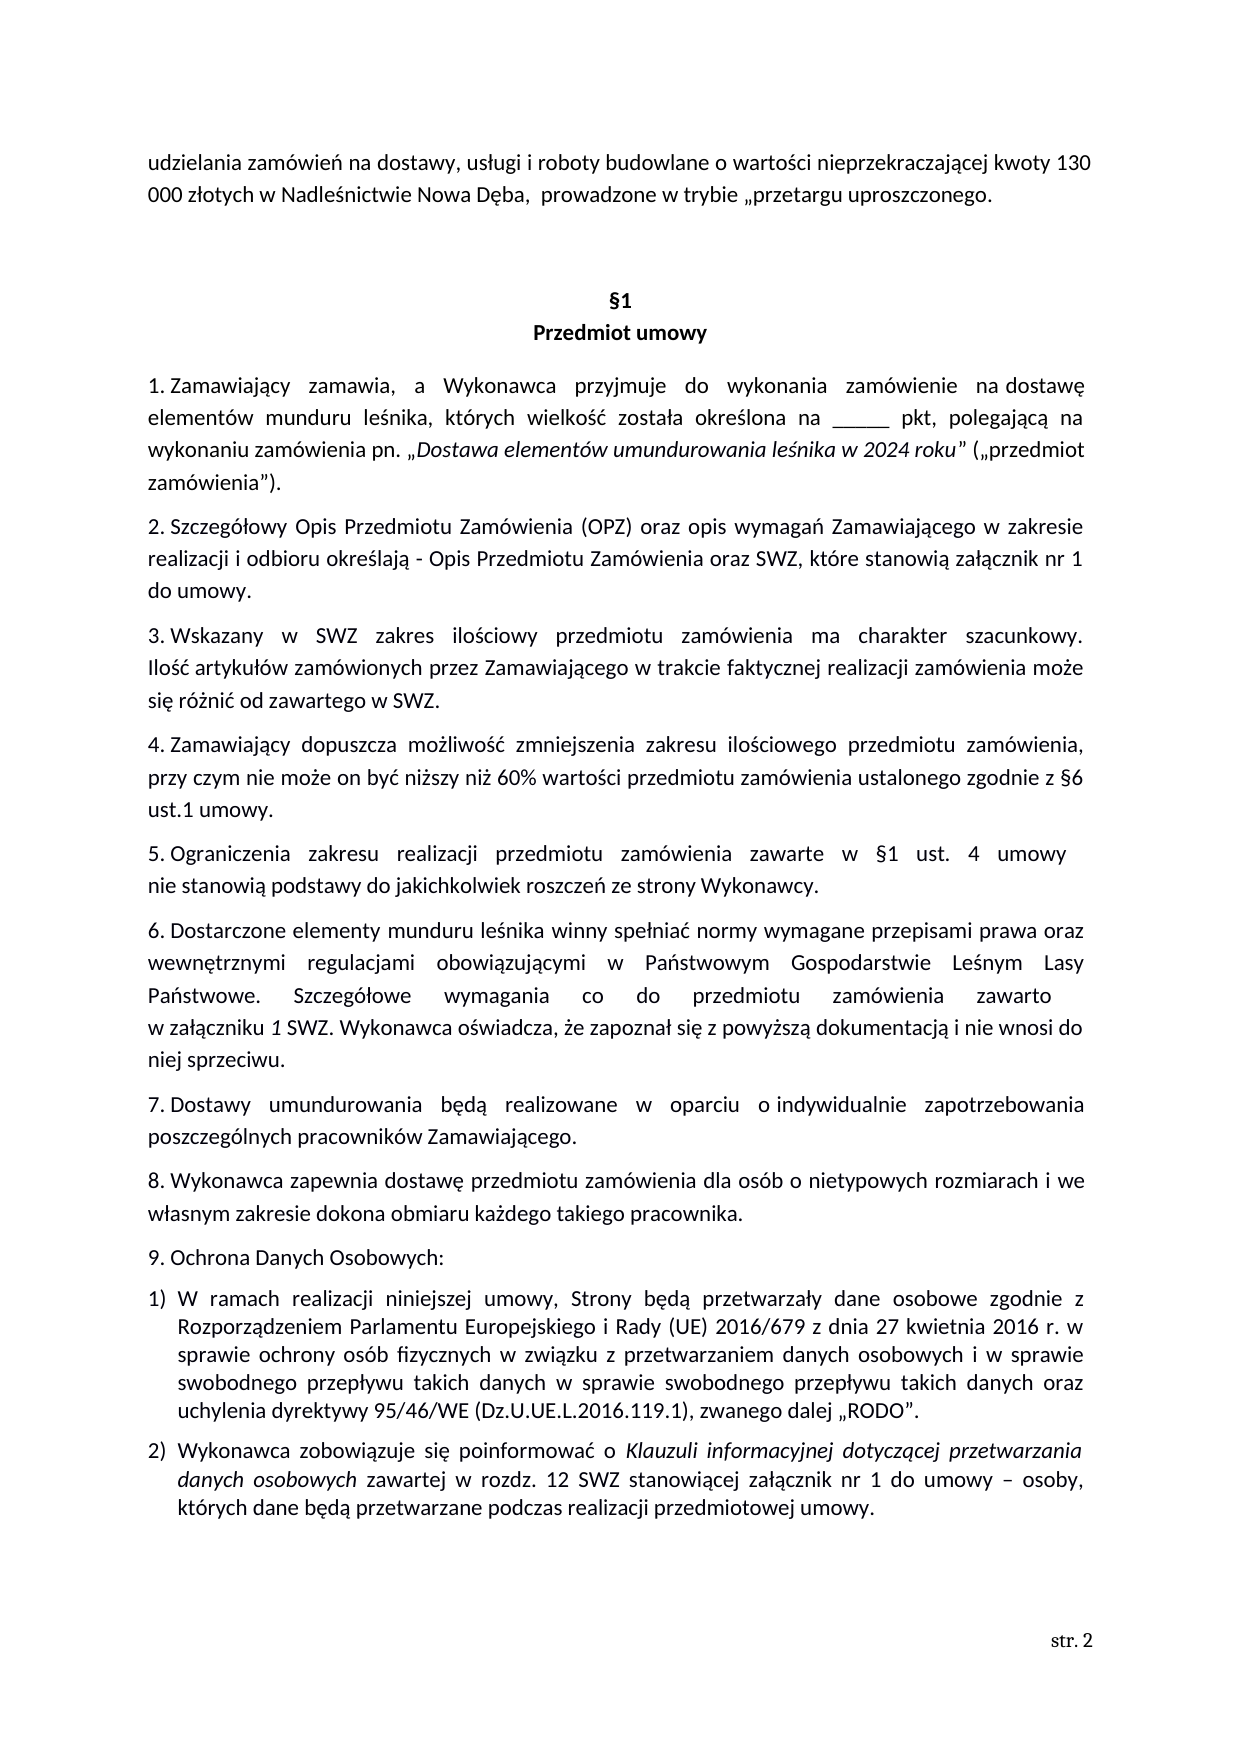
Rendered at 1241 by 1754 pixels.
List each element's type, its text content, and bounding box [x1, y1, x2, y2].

list Zamawiający dopuszcza możliwość zmniejszenia zakresu ilościowego przedmiotu zamówienia, przy czym nie może on być niższy niż 60% wartości przedmiotu zamówienia ustalonego zgodnie z §6 ust.1 umowy. [148, 730, 1085, 823]
list Ograniczenia zakresu realizacji przedmiotu zamówienia zawarte w §1 ust. 4 umowy nie stanowią podstawy do jakichkolwiek roszczeń ze strony Wykonawcy. [148, 839, 1085, 900]
list Wskazany w SWZ zakres ilościowy przedmiotu zamówienia ma charakter szacunkowy. Ilość artykułów zamówionych przez Zamawiającego w trakcie faktycznej realizacji zamówienia może się różnić od zawartego w SWZ. [148, 621, 1085, 714]
list Wykonawca zobowiązuje się poinformować o Klauzuli informacyjnej dotyczącej przetwarzania danych osobowych zawartej w rozdz. 12 SWZ stanowiącej załącznik nr 1 do umowy – osoby, których dane będą przetwarzane podczas realizacji przedmiotowej umowy. [148, 1437, 1085, 1521]
list Dostarczone elementy munduru leśnika winny spełniać normy wymagane przepisami prawa oraz wewnętrznymi regulacjami obowiązującymi w Państwowym Gospodarstwie Leśnym Lasy Państwowe. Szczegółowe wymagania co do przedmiotu zamówienia zawarto w załączniku 1 SWZ. Wykonawca oświadcza, że zapoznał się z powyższą dokumentacją i nie wnosi do niej sprzeciwu. [148, 916, 1085, 1073]
list Zamawiający zamawia, a Wykonawca przyjmuje do wykonania zamówienie na dostawę elementów munduru leśnika, których wielkość została określona na _____ pkt, polegającą na wykonaniu zamówienia pn. „Dostawa elementów umundurowania leśnika w 2024 roku” („przedmiot zamówienia”). [148, 371, 1085, 496]
list Wykonawca zapewnia dostawę przedmiotu zamówienia dla osób o nietypowych rozmiarach i we własnym zakresie dokona obmiaru każdego takiego pracownika. [148, 1167, 1085, 1227]
list W ramach realizacji niniejszej umowy, Strony będą przetwarzały dane osobowe zgodnie z Rozporządzeniem Parlamentu Europejskiego i Rady (UE) 2016/679 z dnia 27 kwietnia 2016 r. w sprawie ochrony osób fizycznych w związku z przetwarzaniem danych osobowych i w sprawie swobodnego przepływu takich danych w sprawie swobodnego przepływu takich danych oraz uchylenia dyrektywy 95/46/WE (Dz.U.UE.L.2016.119.1), zwanego dalej „RODO”. [148, 1284, 1085, 1424]
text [148, 148, 1093, 208]
list Ochrona Danych Osobowych: [148, 1243, 1085, 1272]
text §1 Przedmiot umowy [148, 286, 1093, 346]
list Szczegółowy Opis Przedmiotu Zamówienia (OPZ) oraz opis wymagań Zamawiającego w zakresie realizacji i odbioru określają - Opis Przedmiotu Zamówienia oraz SWZ, które stanowią załącznik nr 1 do umowy. [148, 512, 1085, 605]
list Dostawy umundurowania będą realizowane w oparciu o indywidualnie zapotrzebowania poszczególnych pracowników Zamawiającego. [148, 1090, 1085, 1150]
